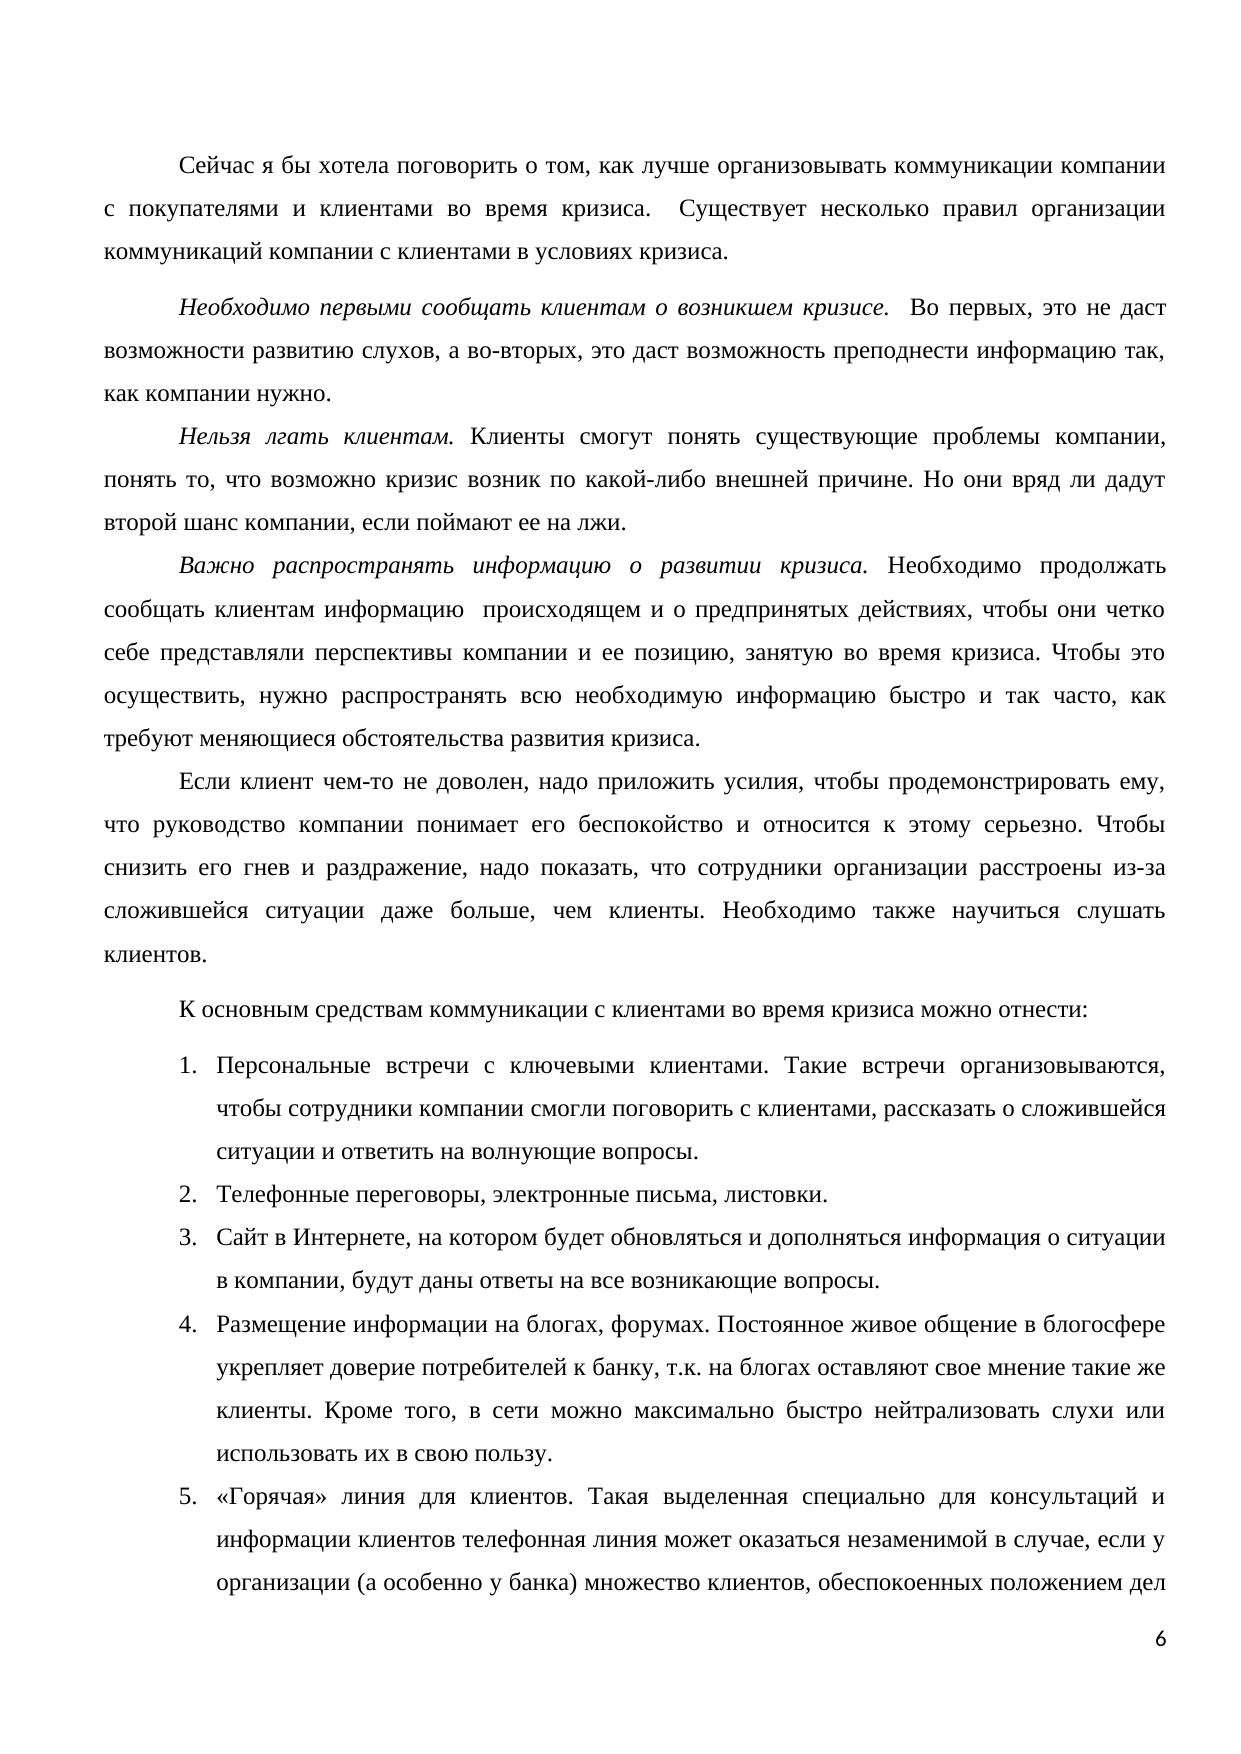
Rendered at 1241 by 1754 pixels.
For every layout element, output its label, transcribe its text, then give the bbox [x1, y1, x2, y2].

text Необходимо первыми сообщать клиентам о возникшем кризисе. Во первых, это не даст возможности развитию слухов, а во-вторых, это даст возможность преподнести информацию так, как компании нужно. [103, 292, 1167, 407]
text К основным средствам коммуникации с клиентами во время кризиса можно отнести: [103, 994, 1167, 1023]
list Персональные встречи с ключевыми клиентами. Такие встречи организовываются, чтобы сотрудники компании смогли поговорить с клиентами, рассказать о сложившейся ситуации и ответить на волнующие вопросы. [178, 1050, 1167, 1165]
text Если клиент чем-то не доволен, надо приложить усилия, чтобы продемонстрировать ему, что руководство компании понимает его беспокойство и относится к этому серьезно. Чтобы снизить его гнев и раздражение, надо показать, что сотрудники организации расстроены из-за сложившейся ситуации даже больше, чем клиенты. Необходимо также научиться слушать клиентов. [103, 766, 1167, 967]
text Важно распространять информацию о развитии кризиса. Необходимо продолжать сообщать клиентам информацию происходящем и о предпринятых действиях, чтобы они четко себе представляли перспективы компании и ее позицию, занятую во время кризиса. Чтобы это осуществить, нужно распространять всю необходимую информацию быстро и так часто, как требуют меняющиеся обстоятельства развития кризиса. [103, 551, 1167, 752]
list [178, 1481, 1167, 1596]
text Нельзя лгать клиентам. Клиенты смогут понять существующие проблемы компании, понять то, что возможно кризис возник по какой-либо внешней причине. Но они вряд ли дадут второй шанс компании, если поймают ее на лжи. [103, 421, 1167, 536]
text Сейчас я бы хотела поговорить о том, как лучше организовывать коммуникации компании с покупателями и клиентами во время кризиса. Существует несколько правил организации коммуникаций компании с клиентами в условиях кризиса. [103, 150, 1167, 265]
list Размещение информации на блогах, форумах. Постоянное живое общение в блогосфере укрепляет доверие потребителей к банку, т.к. на блогах оставляют свое мнение такие же клиенты. Кроме того, в сети можно максимально быстро нейтрализовать слухи или использовать их в свою пользу. [178, 1309, 1167, 1467]
list Сайт в Интернете, на котором будет обновляться и дополняться информация о ситуации в компании, будут даны ответы на все возникающие вопросы. [178, 1222, 1167, 1294]
list Телефонные переговоры, электронные письма, листовки. [178, 1179, 1167, 1208]
